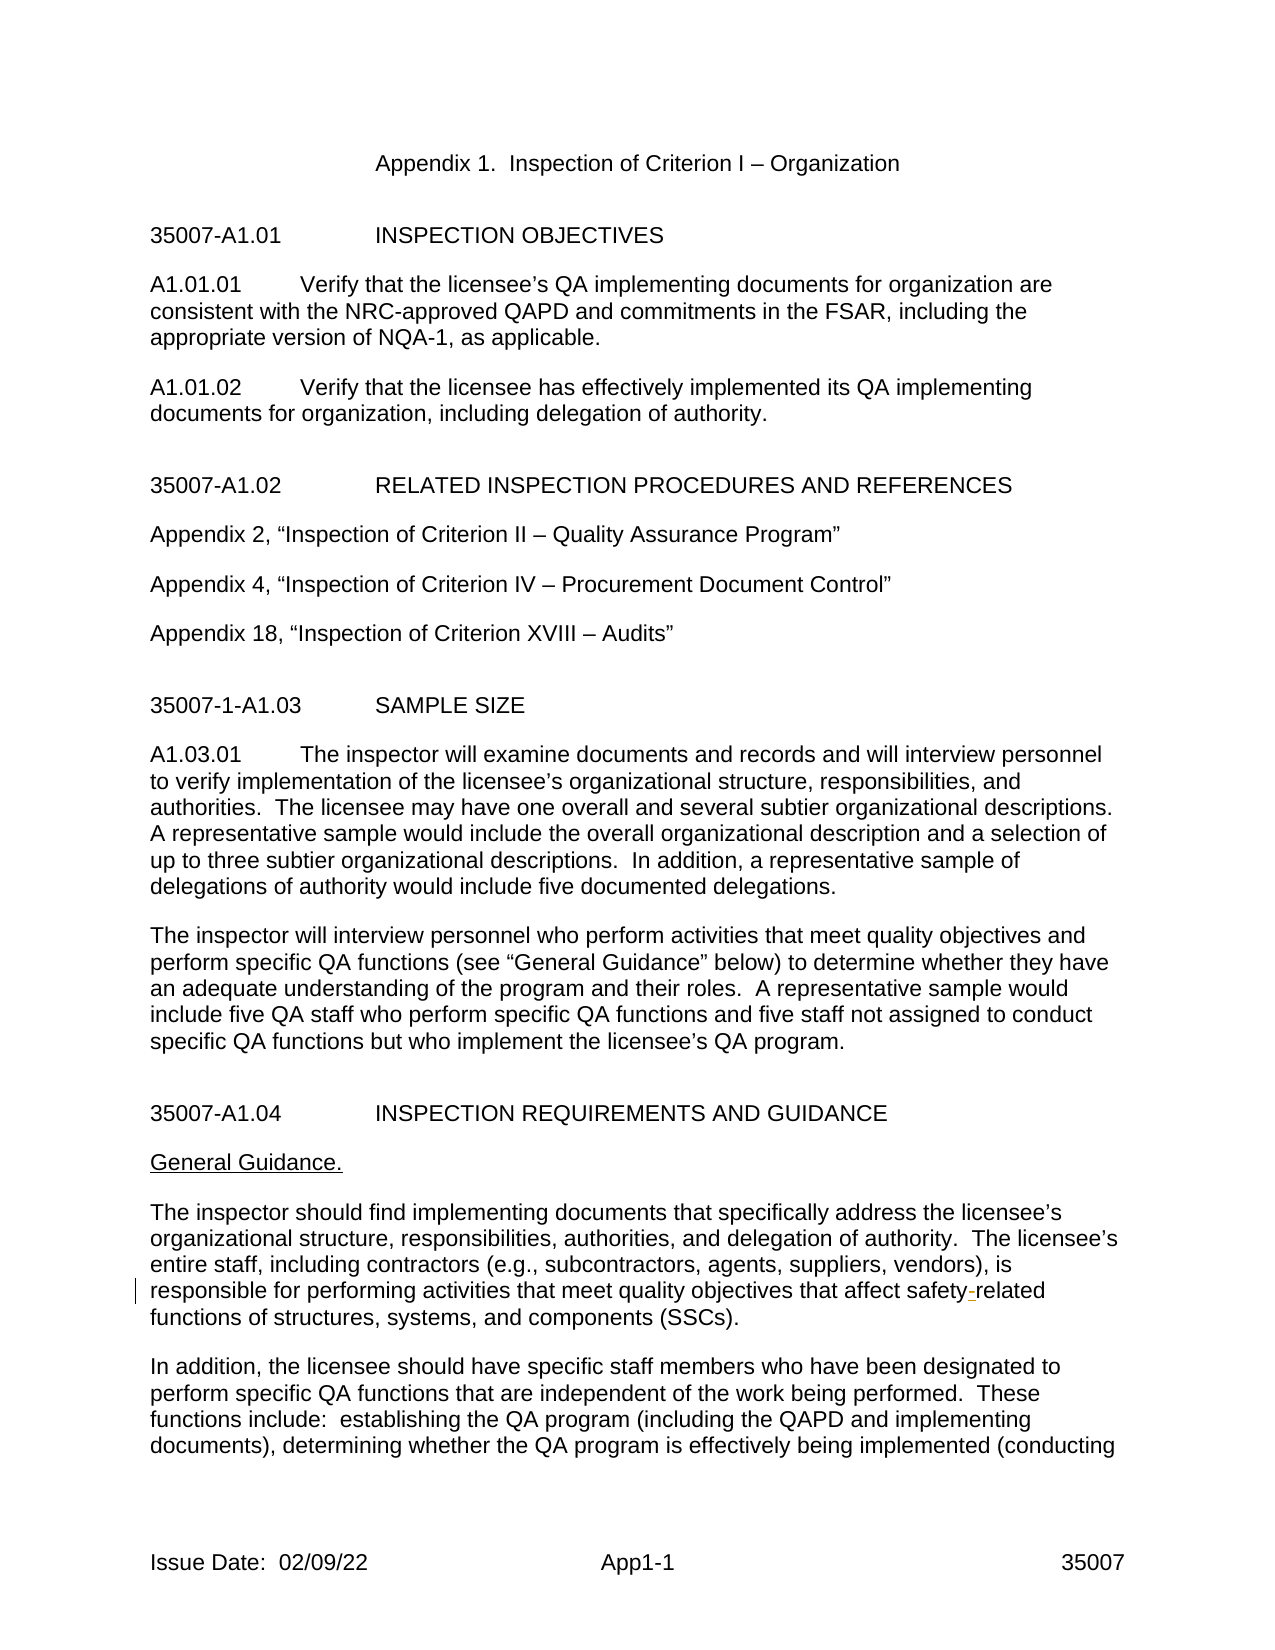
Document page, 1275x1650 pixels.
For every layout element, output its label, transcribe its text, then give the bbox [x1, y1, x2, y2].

text A1.01.02 Verify that the licensee has effectively implemented its QA implementing documents for organization, including delegation of authority. [150, 373, 1125, 426]
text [150, 1353, 1125, 1458]
text Appendix 18, “Inspection of Criterion XVIII – Audits” [150, 620, 1125, 646]
text Appendix 2, “Inspection of Criterion II – Quality Assurance Program” [150, 521, 1125, 548]
text Appendix 4, “Inspection of Criterion IV – Procurement Document Control” [150, 571, 1125, 597]
subtitle 35007-A1.04 INSPECTION REQUIREMENTS AND GUIDANCE [150, 1100, 1125, 1126]
text A1.03.01 The inspector will examine documents and records and will interview personnel to verify implementation of the licensee’s organizational structure, responsibilities, and authorities. The licensee may have one overall and several subtier organizational descriptions. A representative sample would include the overall organizational description and a selection of up to three subtier organizational descriptions. In addition, a representative sample of delegations of authority would include five documented delegations. [150, 741, 1125, 899]
text A1.01.01 Verify that the licensee’s QA implementing documents for organization are consistent with the NRC-approved QAPD and commitments in the FSAR, including the appropriate version of NQA-1, as applicable. [150, 271, 1125, 351]
subtitle 35007-1-A1.03 SAMPLE SIZE [150, 692, 1125, 718]
subtitle 35007-A1.01 INSPECTION OBJECTIVES [150, 222, 1125, 248]
subtitle 35007-A1.02 RELATED INSPECTION PROCEDURES AND REFERENCES [150, 472, 1125, 498]
text The inspector will interview personnel who perform activities that meet quality objectives and perform specific QA functions (see “General Guidance” below) to determine whether they have an adequate understanding of the program and their roles. A representative sample would include five QA staff who perform specific QA functions and five staff not assigned to conduct specific QA functions but who implement the licensee’s QA program. [150, 922, 1125, 1054]
text The inspector should find implementing documents that specifically address the licensee’s organizational structure, responsibilities, authorities, and delegation of authority. The licensee’s entire staff, including contractors (e.g., subcontractors, agents, suppliers, vendors), is responsible for performing activities that meet quality objectives that affect safetyrelated functions of structures, systems, and components (SSCs). [150, 1198, 1125, 1330]
text General Guidance. [150, 1149, 1125, 1176]
subtitle Appendix 1. Inspection of Criterion I – Organization [150, 150, 1125, 176]
